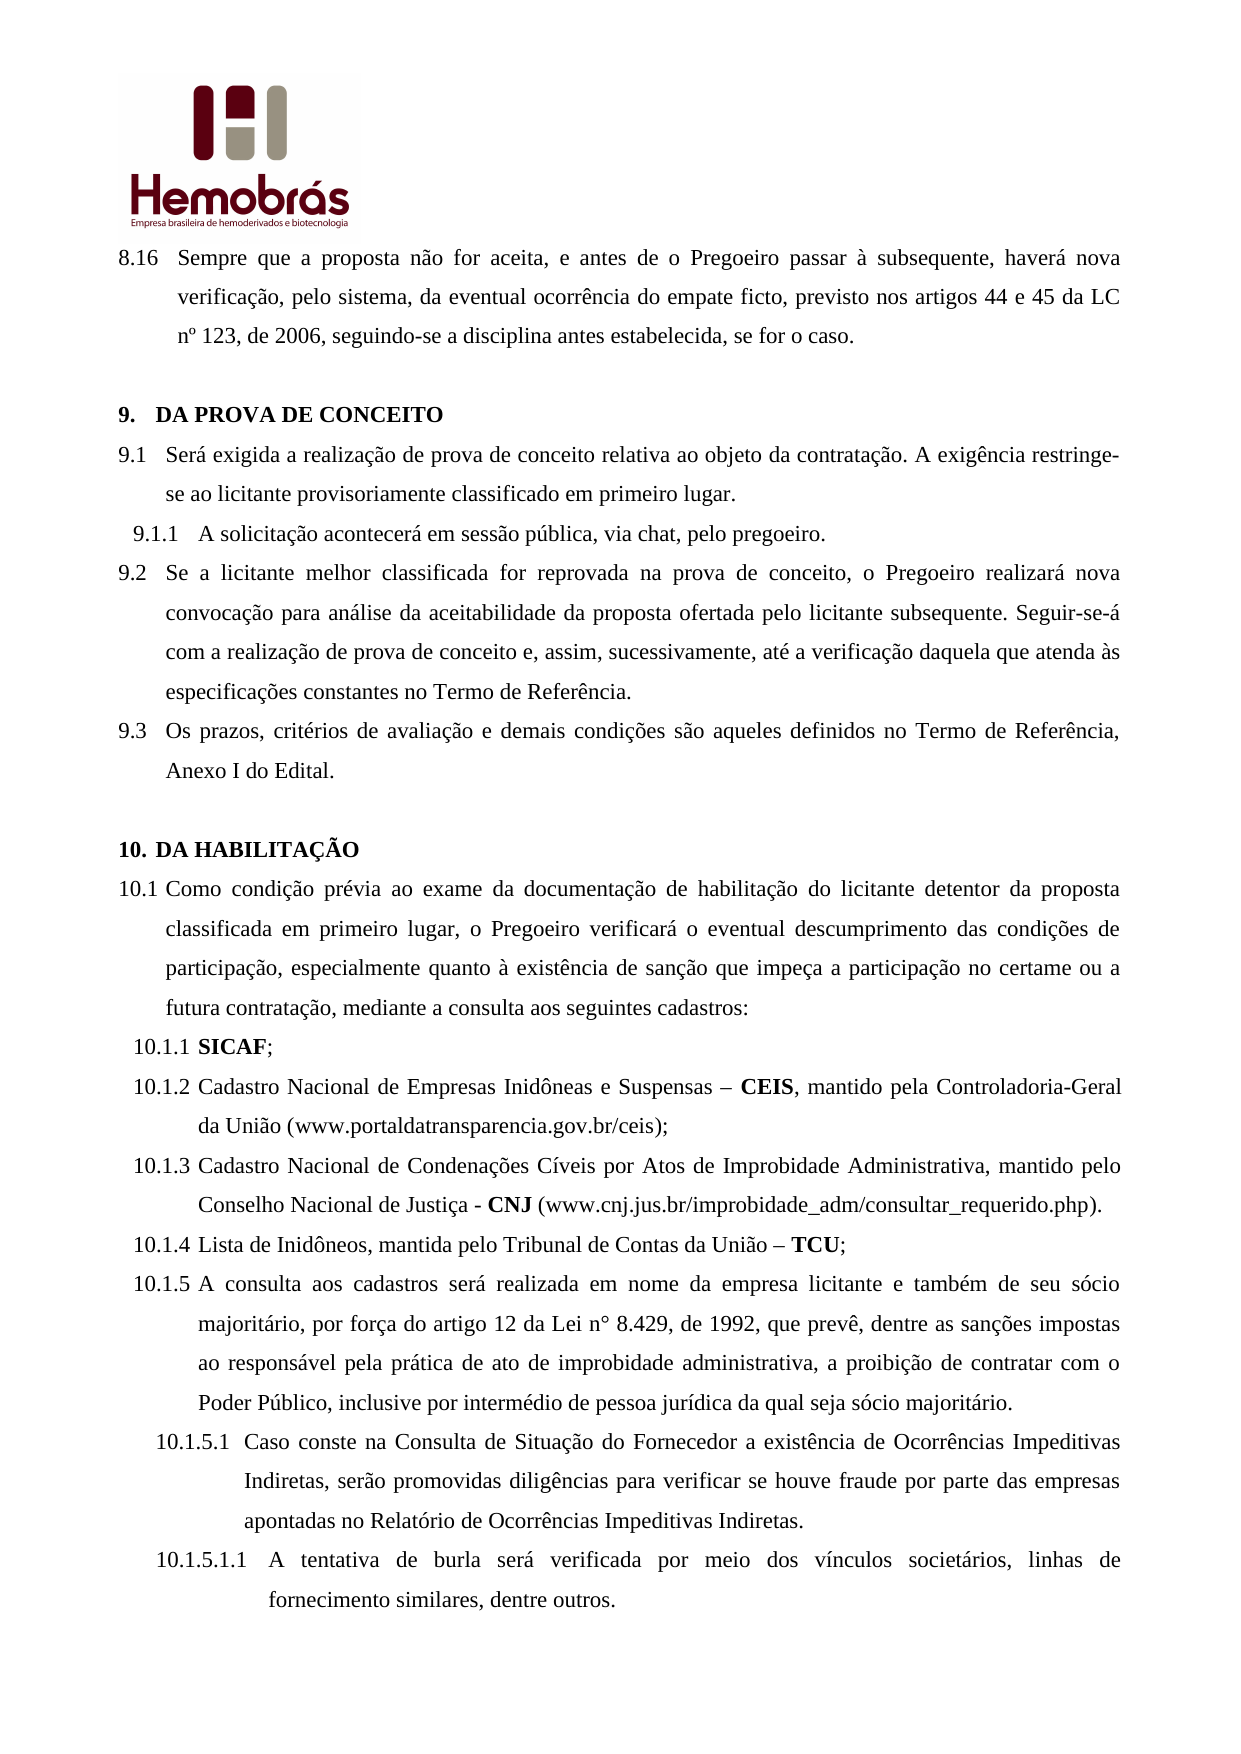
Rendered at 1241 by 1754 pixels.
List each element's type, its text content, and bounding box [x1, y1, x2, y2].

list SICAF; [133, 1033, 1122, 1059]
list A consulta aos cadastros será realizada em nome da empresa licitante e também de seu sócio majoritário, por força do artigo 12 da Lei n° 8.429, de 1992, que prevê, dentre as sanções impostas ao responsável pela prática de ato de improbidade administrativa, a proibição de contratar com o Poder Público, inclusive por intermédio de pessoa jurídica da qual seja sócio majoritário. [133, 1270, 1122, 1415]
list Se a licitante melhor classificada for reprovada na prova de conceito, o Pregoeiro realizará nova convocação para análise da aceitabilidade da proposta ofertada pelo licitante subsequente. Seguir-se-á com a realização de prova de conceito e, assim, sucessivamente, até a verificação daquela que atenda às especificações constantes no Termo de Referência. [118, 559, 1122, 704]
list Como condição prévia ao exame da documentação de habilitação do licitante detentor da proposta classificada em primeiro lugar, o Pregoeiro verificará o eventual descumprimento das condições de participação, especialmente quanto à existência de sanção que impeça a participação no certame ou a futura contratação, mediante a consulta aos seguintes cadastros: [118, 875, 1122, 1020]
list Lista de Inidôneos, mantida pelo Tribunal de Contas da União – TCU; [133, 1231, 1122, 1257]
list A solicitação acontecerá em sessão pública, via chat, pelo pregoeiro. [133, 520, 1122, 546]
list DA HABILITAÇÃO [118, 836, 1122, 862]
list Será exigida a realização de prova de conceito relativa ao objeto da contratação. A exigência restringe-se ao licitante provisoriamente classificado em primeiro lugar. [118, 441, 1122, 507]
list Cadastro Nacional de Condenações Cíveis por Atos de Improbidade Administrativa, mantido pelo Conselho Nacional de Justiça - CNJ (www.cnj.jus.br/improbidade_adm/consultar_requerido.php). [133, 1152, 1122, 1217]
list Cadastro Nacional de Empresas Inidôneas e Suspensas – CEIS, mantido pela Controladoria-Geral da União (www.portaldatransparencia.gov.br/ceis); [133, 1073, 1122, 1138]
list Caso conste na Consulta de Situação do Fornecedor a existência de Ocorrências Impeditivas Indiretas, serão promovidas diligências para verificar se houve fraude por parte das empresas apontadas no Relatório de Ocorrências Impeditivas Indiretas. [155, 1428, 1122, 1533]
list DA PROVA DE CONCEITO [118, 402, 1122, 428]
picture [118, 73, 362, 244]
list A tentativa de burla será verificada por meio dos vínculos societários, linhas de fornecimento similares, dentre outros. [156, 1546, 1122, 1612]
list Os prazos, critérios de avaliação e demais condições são aqueles definidos no Termo de Referência, Anexo I do Edital. [118, 717, 1122, 783]
list Sempre que a proposta não for aceita, e antes de o Pregoeiro passar à subsequente, haverá nova verificação, pelo sistema, da eventual ocorrência do empate ficto, previsto nos artigos 44 e 45 da LC nº 123, de 2006, seguindo-se a disciplina antes estabelecida, se for o caso. [118, 244, 1122, 349]
